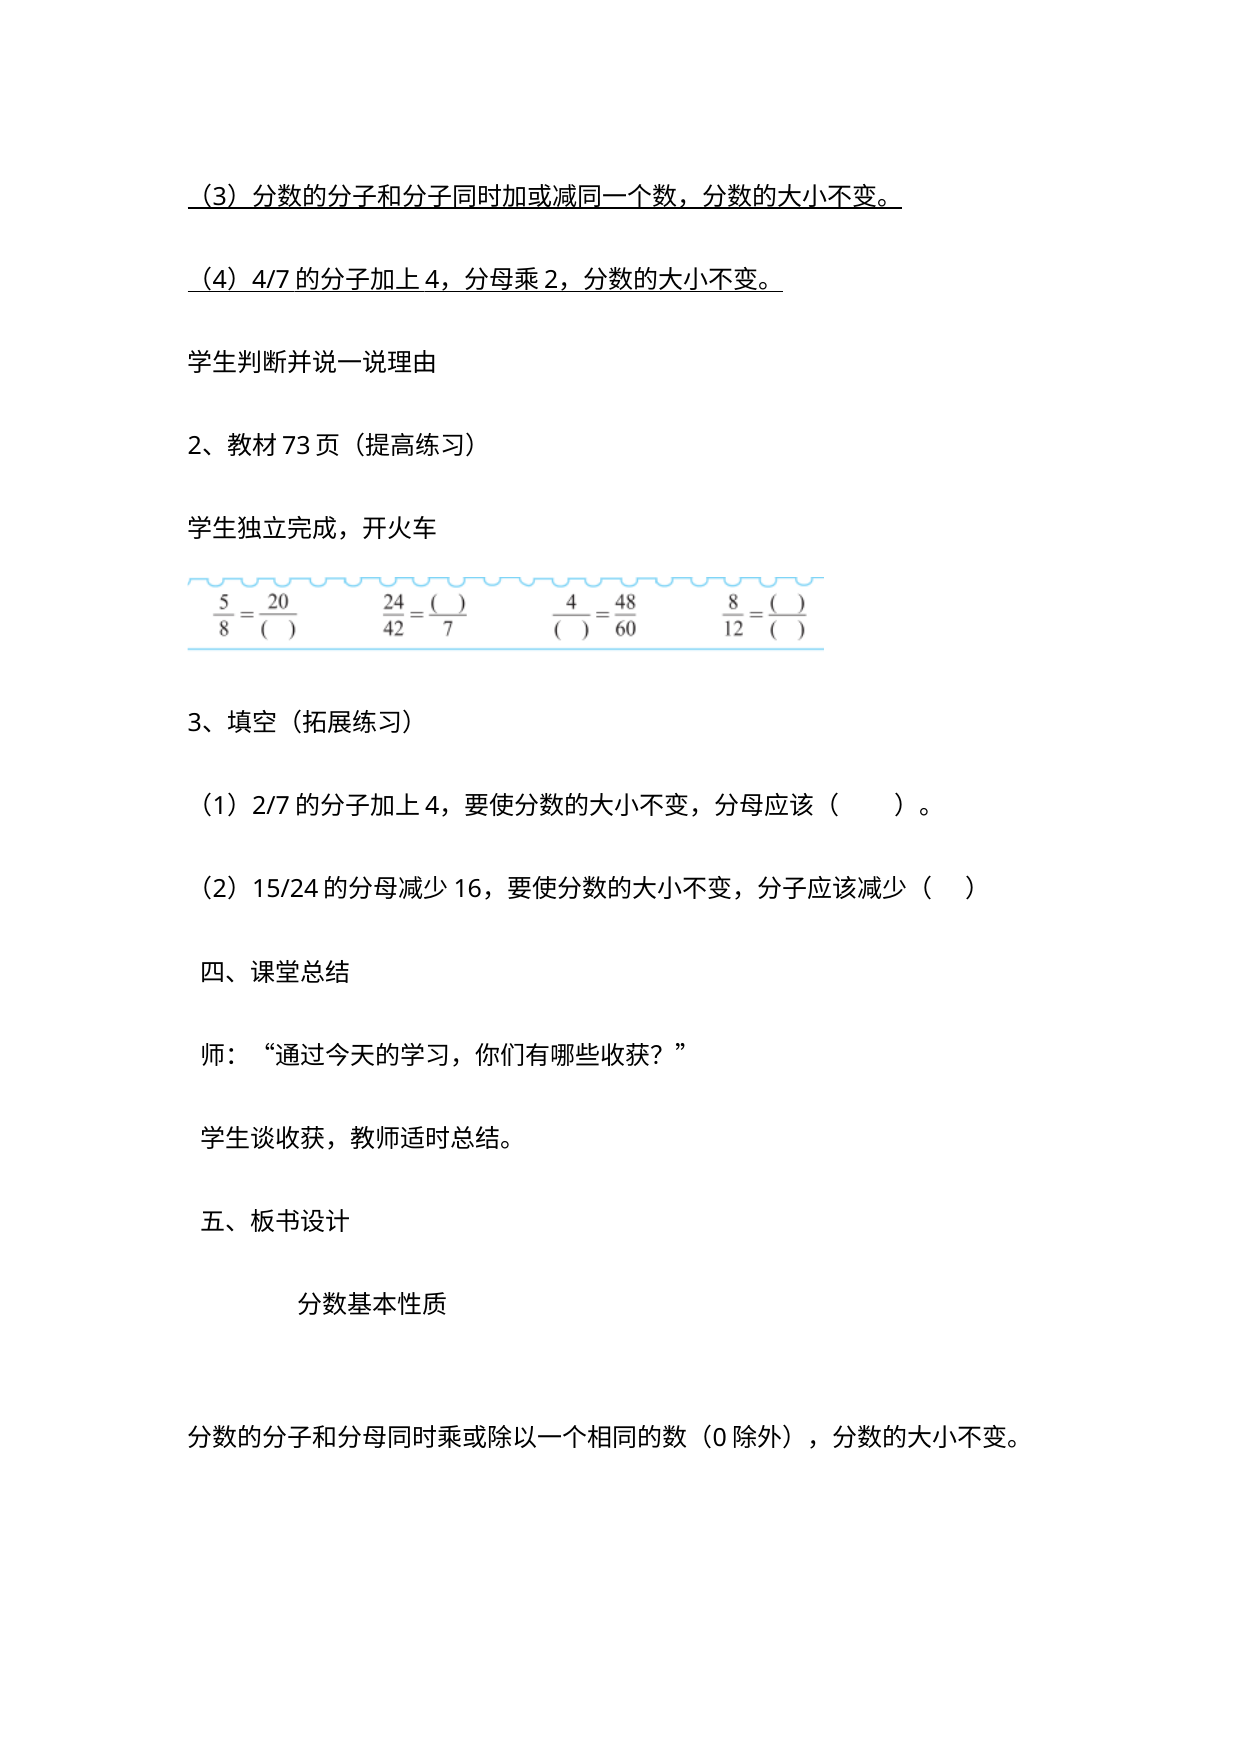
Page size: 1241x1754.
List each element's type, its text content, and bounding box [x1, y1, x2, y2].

text 2、教材73页（提高练习） [187, 411, 1053, 476]
text 学生独立完成，开火车 [187, 494, 1053, 559]
text （3）分数的分子和分子同时加或减同一个数，分数的大小不变。 [187, 162, 1053, 227]
text 3、填空（拓展练习） [187, 688, 1053, 753]
picture [187, 577, 824, 654]
text 师：“通过今天的学习，你们有哪些收获？” [200, 1021, 1053, 1086]
text 学生谈收获，教师适时总结。 [200, 1104, 1053, 1169]
text （4）4/7的分子加上4，分母乘2，分数的大小不变。 [187, 245, 1053, 310]
text 分数基本性质 [200, 1270, 1053, 1335]
text 学生判断并说一说理由 [187, 328, 1053, 393]
text 四、课堂总结 [200, 938, 1053, 1003]
text （1）2/7的分子加上4，要使分数的大小不变，分母应该（ ）。 [187, 771, 1053, 836]
text （2）15/24的分母减少16，要使分数的大小不变，分子应该减少（ ） [187, 854, 1053, 919]
text 五、板书设计 [200, 1187, 1053, 1252]
text 分数的分子和分母同时乘或除以一个相同的数（0除外），分数的大小不变。 [187, 1403, 1053, 1468]
